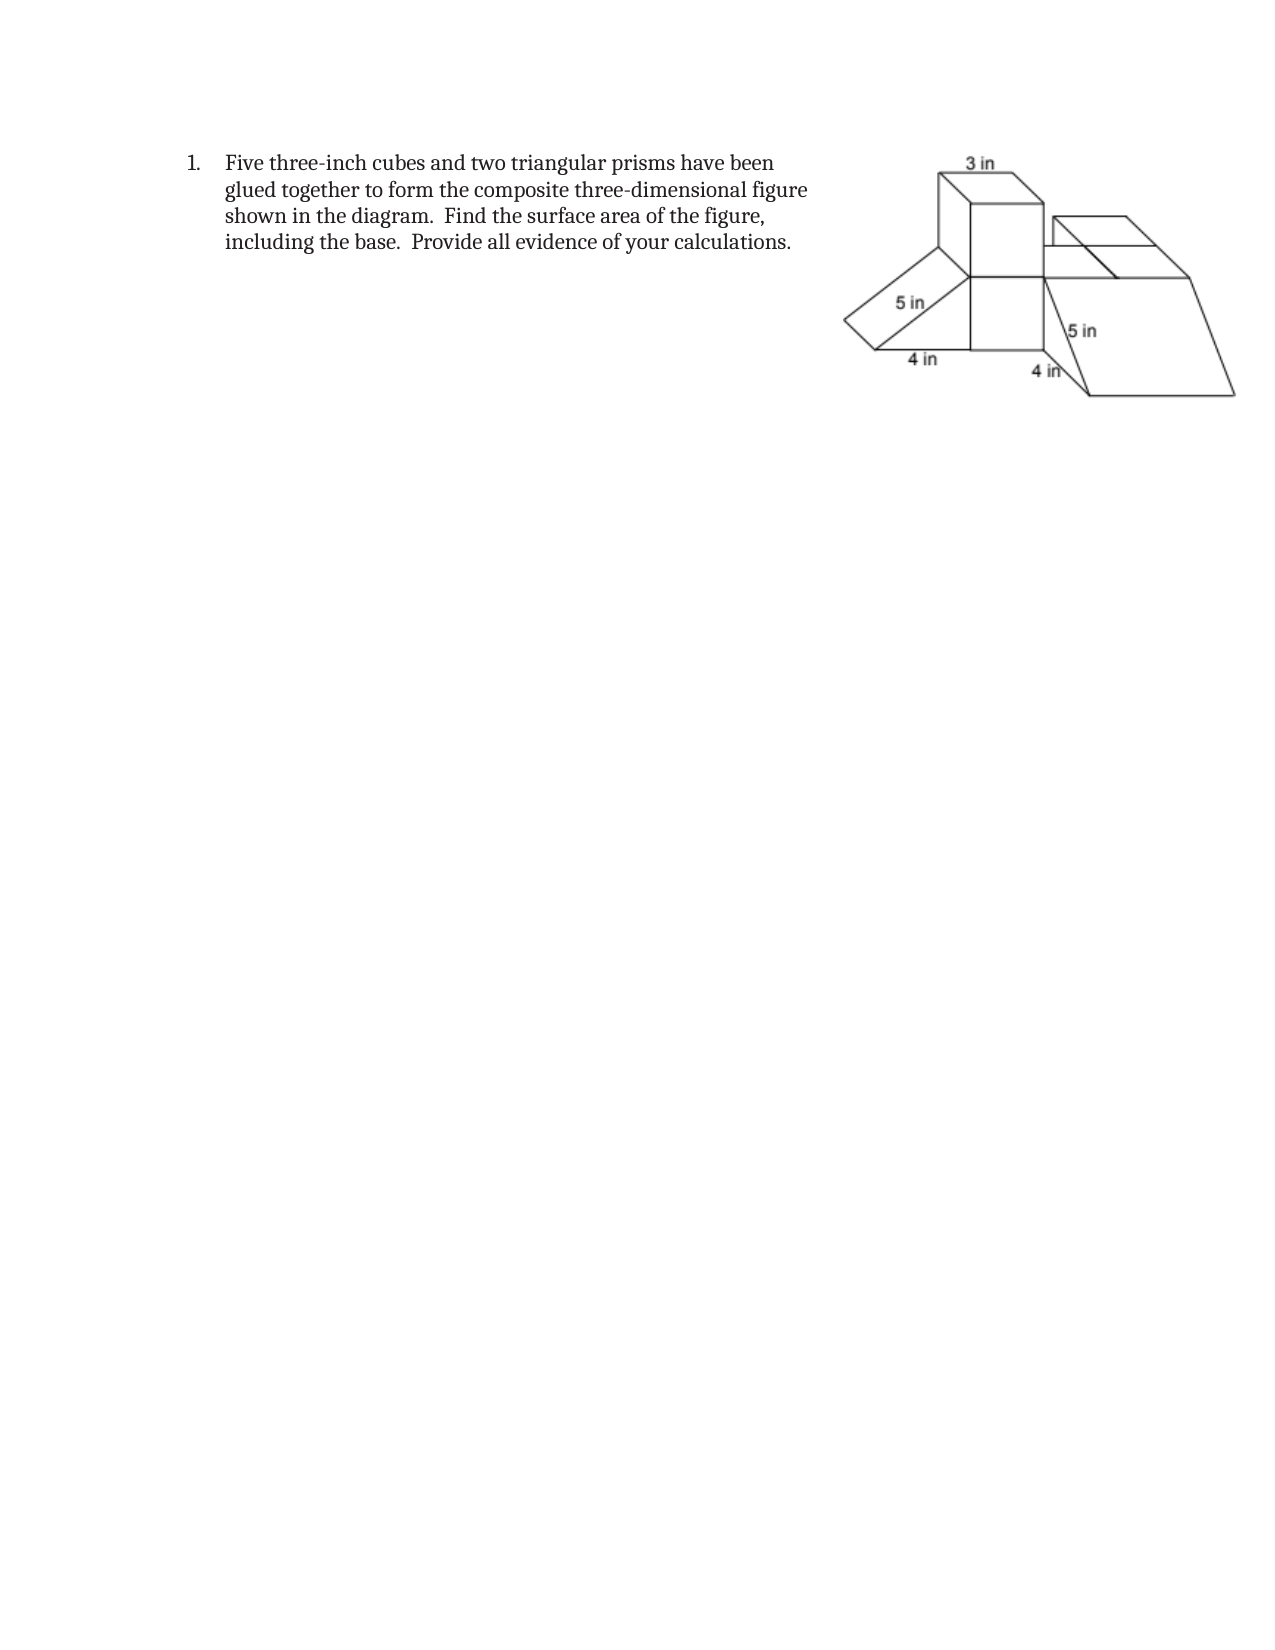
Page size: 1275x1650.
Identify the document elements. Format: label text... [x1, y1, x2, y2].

text Five three-inch cubes and two triangular prisms have been glued together to form the composite three-dimensional figure shown in the diagram. Find the surface area of the figure, including the base. Provide all evidence of your calculations. [187, 150, 1087, 255]
